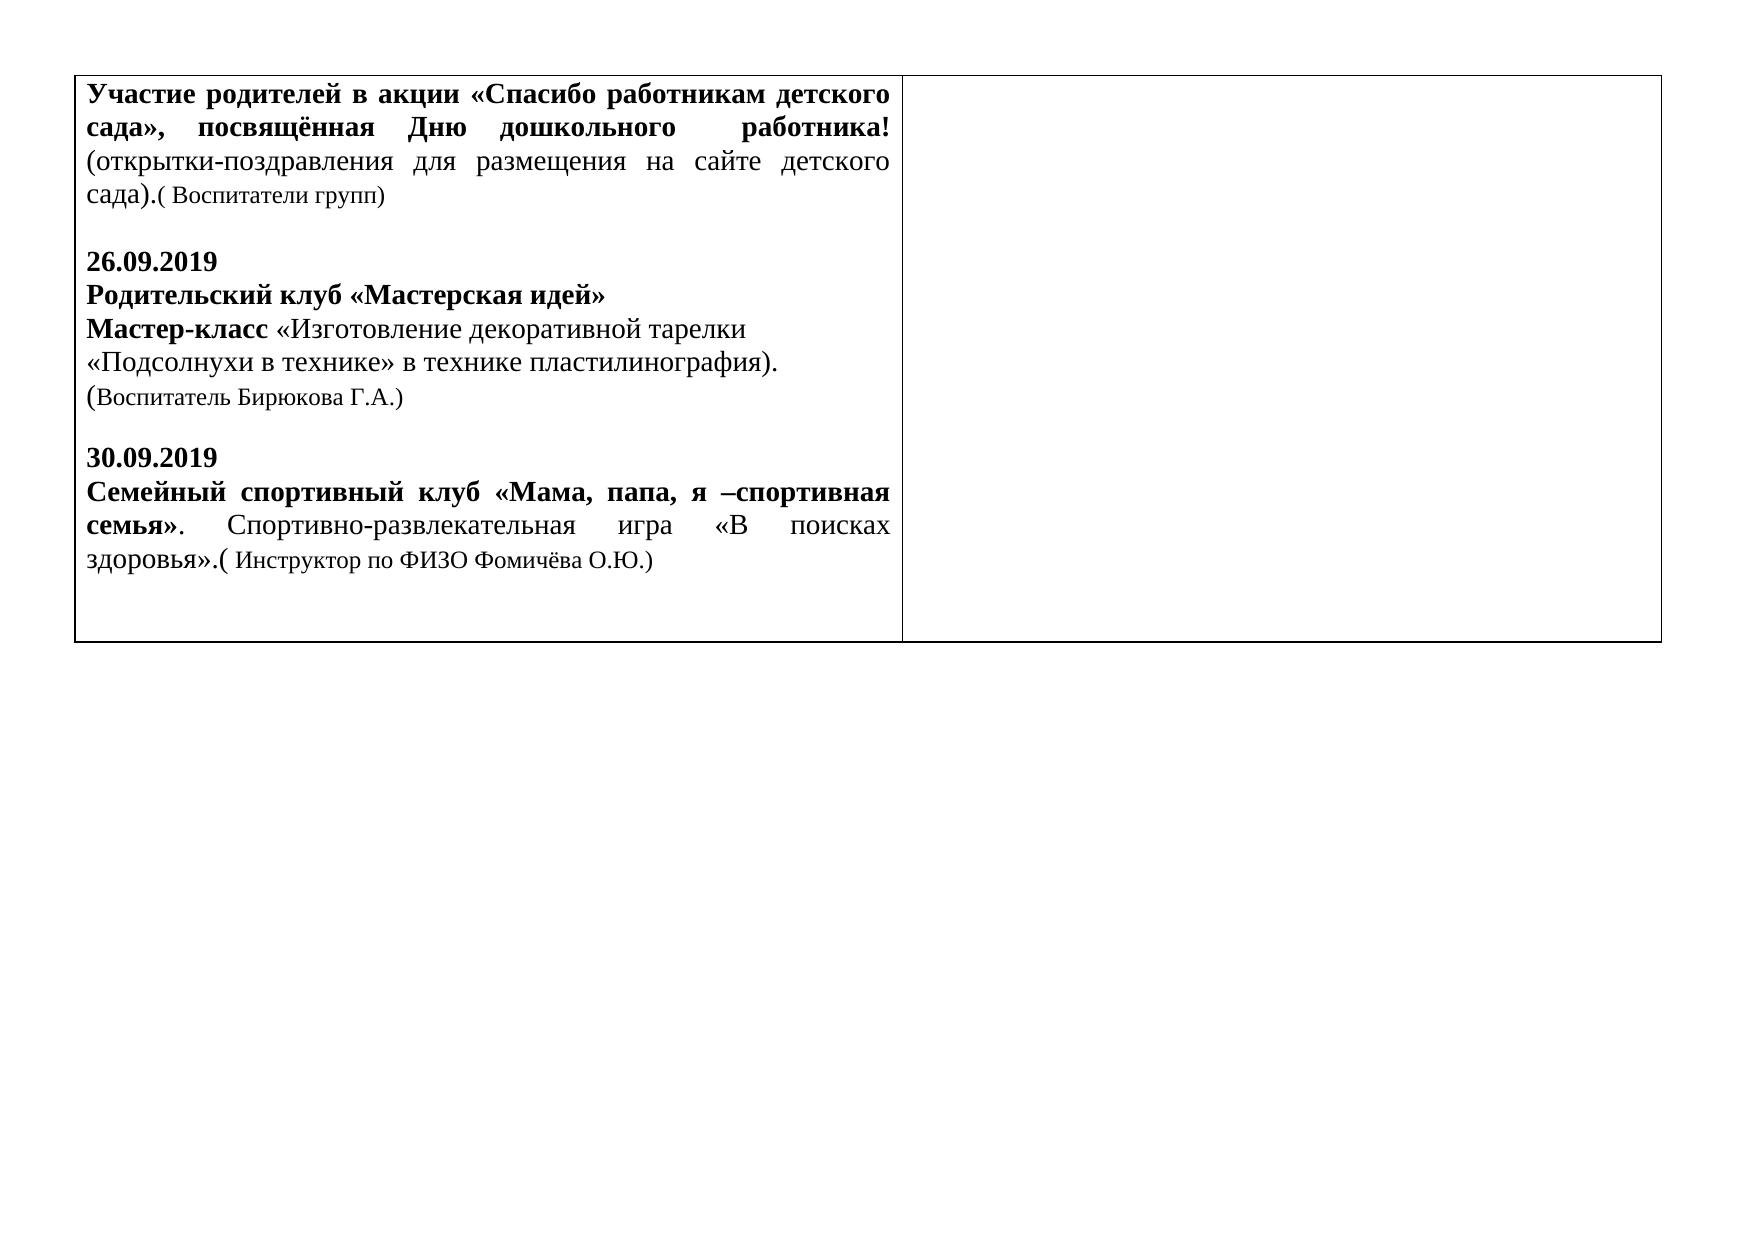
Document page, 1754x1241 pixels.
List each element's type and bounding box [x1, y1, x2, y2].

table_cell [76, 76, 902, 641]
table_cell [903, 76, 1661, 641]
